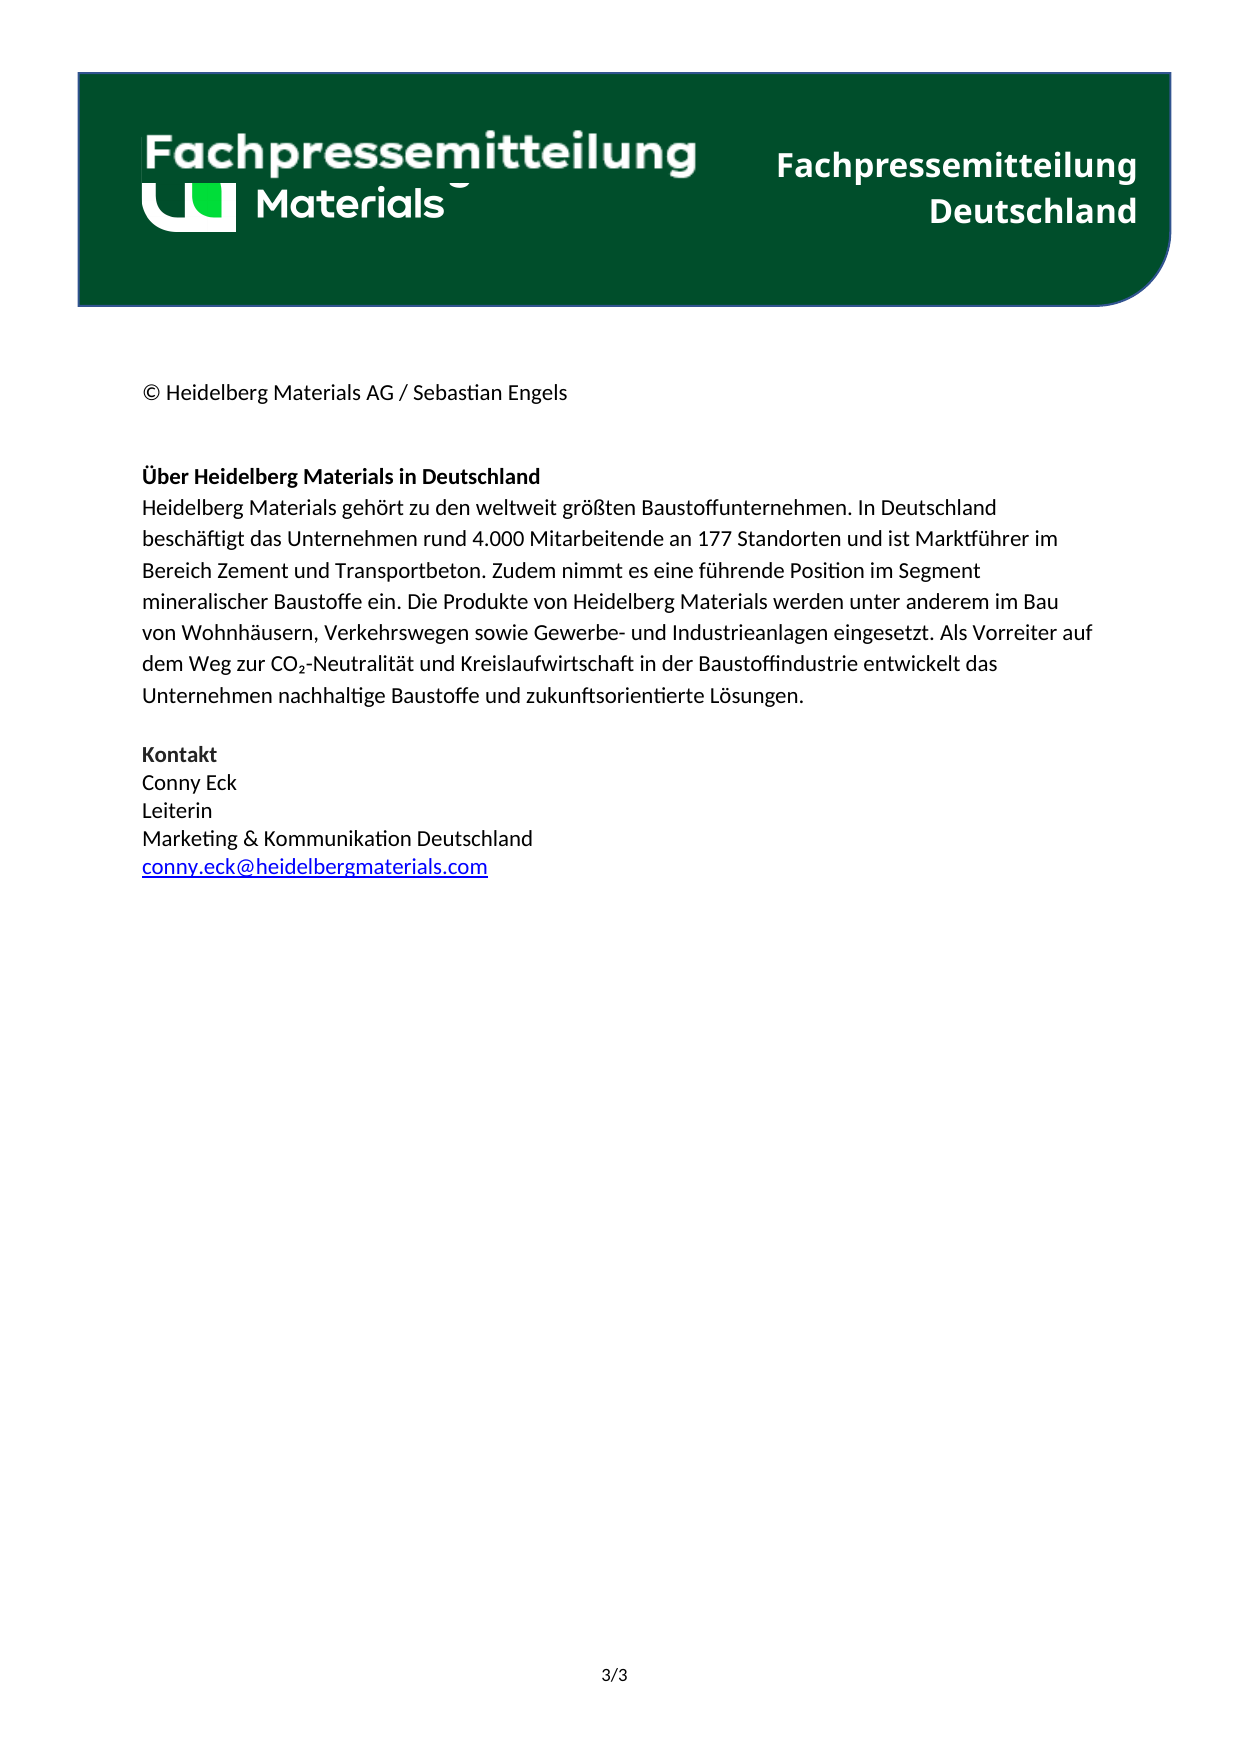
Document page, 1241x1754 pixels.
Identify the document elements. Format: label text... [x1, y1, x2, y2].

text Heidelberg Materials gehört zu den weltweit größten Baustoffunternehmen. In Deutschland beschäftigt das Unternehmen rund 4.000 Mitarbeitende an 177 Standorten und ist Marktführer im Bereich Zement und Transportbeton. Zudem nimmt es eine führende Position im Segment mineralischer Baustoffe ein. Die Produkte von Heidelberg Materials werden unter anderem im Bau von Wohnhäusern, Verkehrswegen sowie Gewerbe- und Industrieanlagen eingesetzt. Als Vorreiter auf dem Weg zur CO₂-Neutralität und Kreislaufwirtschaft in der Baustoffindustrie entwickelt das Unternehmen nachhaltige Baustoffe und zukunftsorientierte Lösungen. [142, 490, 1098, 709]
text Über Heidelberg Materials in Deutschland [142, 462, 1098, 490]
picture [141, 130, 705, 232]
text conny.eck@heidelbergmaterials.com [142, 852, 1098, 880]
text Marketing & Kommunikation Deutschland [142, 824, 1098, 852]
text Leiterin [142, 796, 1098, 824]
text Conny Eck [142, 768, 1098, 796]
text © Heidelberg Materials AG / Sebastian Engels [142, 378, 1098, 406]
text Kontakt [142, 740, 1098, 768]
